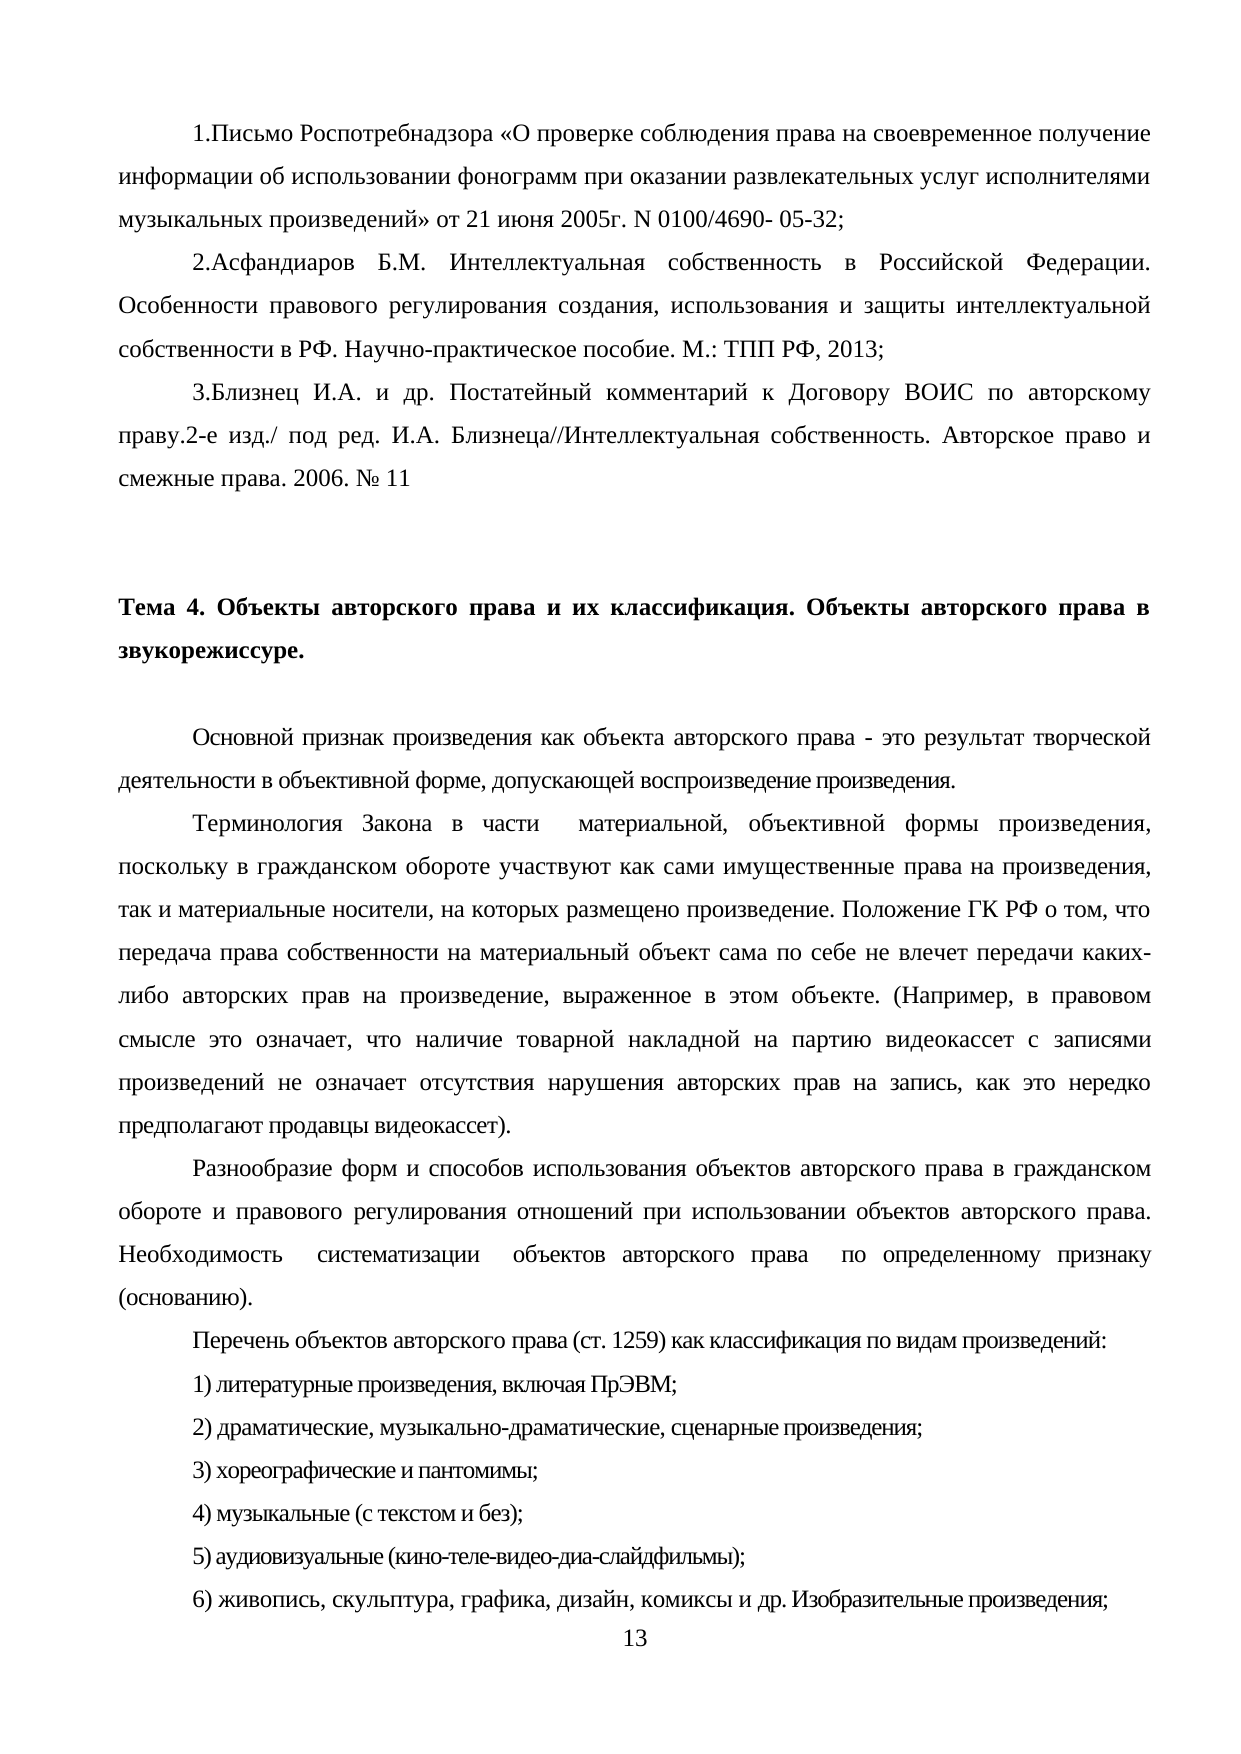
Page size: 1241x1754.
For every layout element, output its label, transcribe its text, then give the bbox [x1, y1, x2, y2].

text 1.Письмо Роспотребнадзора «О проверке соблюдения права на своевременное получение информации об использовании фонограмм при оказании развлекательных услуг исполнителями музыкальных произведений» от 21 июня 2005г. N 0100/4690- 05-32; [118, 118, 1152, 233]
text Терминология Закона в части материальной, объективной формы произведения, поскольку в гражданском обороте участвуют как сами имущественные права на произведения, так и материальные носители, на которых размещено произведение. Положение ГК РФ о том, что передача права собственности на материальный объект сама по себе не влечет передачи каких-либо авторских прав на произведение, выраженное в этом объекте. (Например, в правовом смысле это означает, что наличие товарной накладной на партию видеокассет с записями произведений не означает отсутствия нарушения авторских прав на запись, как это нередко предполагают продавцы видеокассет). [118, 808, 1152, 1139]
text 6) живопись, скульптура, графика, дизайн, комиксы и др. Изобразительные произведения; [118, 1584, 1152, 1613]
text Основной признак произведения как объекта авторского права - это результат творческой деятельности в объективной форме, допускающей воспроизведение произведения. [118, 722, 1152, 794]
text 5) аудиовизуальные (кино-теле-видео-диа-слайдфильмы); [118, 1541, 1152, 1570]
text 2.Асфандиаров Б.М. Интеллектуальная собственность в Российской Федерации. Особенности правового регулирования создания, использования и защиты интеллектуальной собственности в РФ. Научно-практическое пособие. М.: ТПП РФ, 2013; [118, 247, 1152, 362]
text 2) драматические, музыкально-драматические, сценарные произведения; [118, 1412, 1152, 1441]
text 1) литературные произведения, включая ПрЭВМ; [118, 1369, 1152, 1397]
text Разнообразие форм и способов использования объектов авторского права в гражданском обороте и правового регулирования отношений при использовании объектов авторского права. Необходимость систематизации объектов авторского права по определенному признаку (основанию). [118, 1153, 1152, 1311]
text 4) музыкальные (с текстом и без); [118, 1498, 1152, 1527]
text 3) хореографические и пантомимы; [118, 1455, 1152, 1484]
text Перечень объектов авторского права (ст. 1259) как классификация по видам произведений: [118, 1326, 1152, 1354]
text 3.Близнец И.А. и др. Постатейный комментарий к Договору ВОИС по авторскому праву.2-е изд./ под ред. И.А. Близнеца//Интеллектуальная собственность. Авторское право и смежные права. 2006. № 11 [118, 377, 1152, 492]
text Тема 4. Объекты авторского права и их классификация. Объекты авторского права в звукорежиссуре. [118, 592, 1152, 664]
